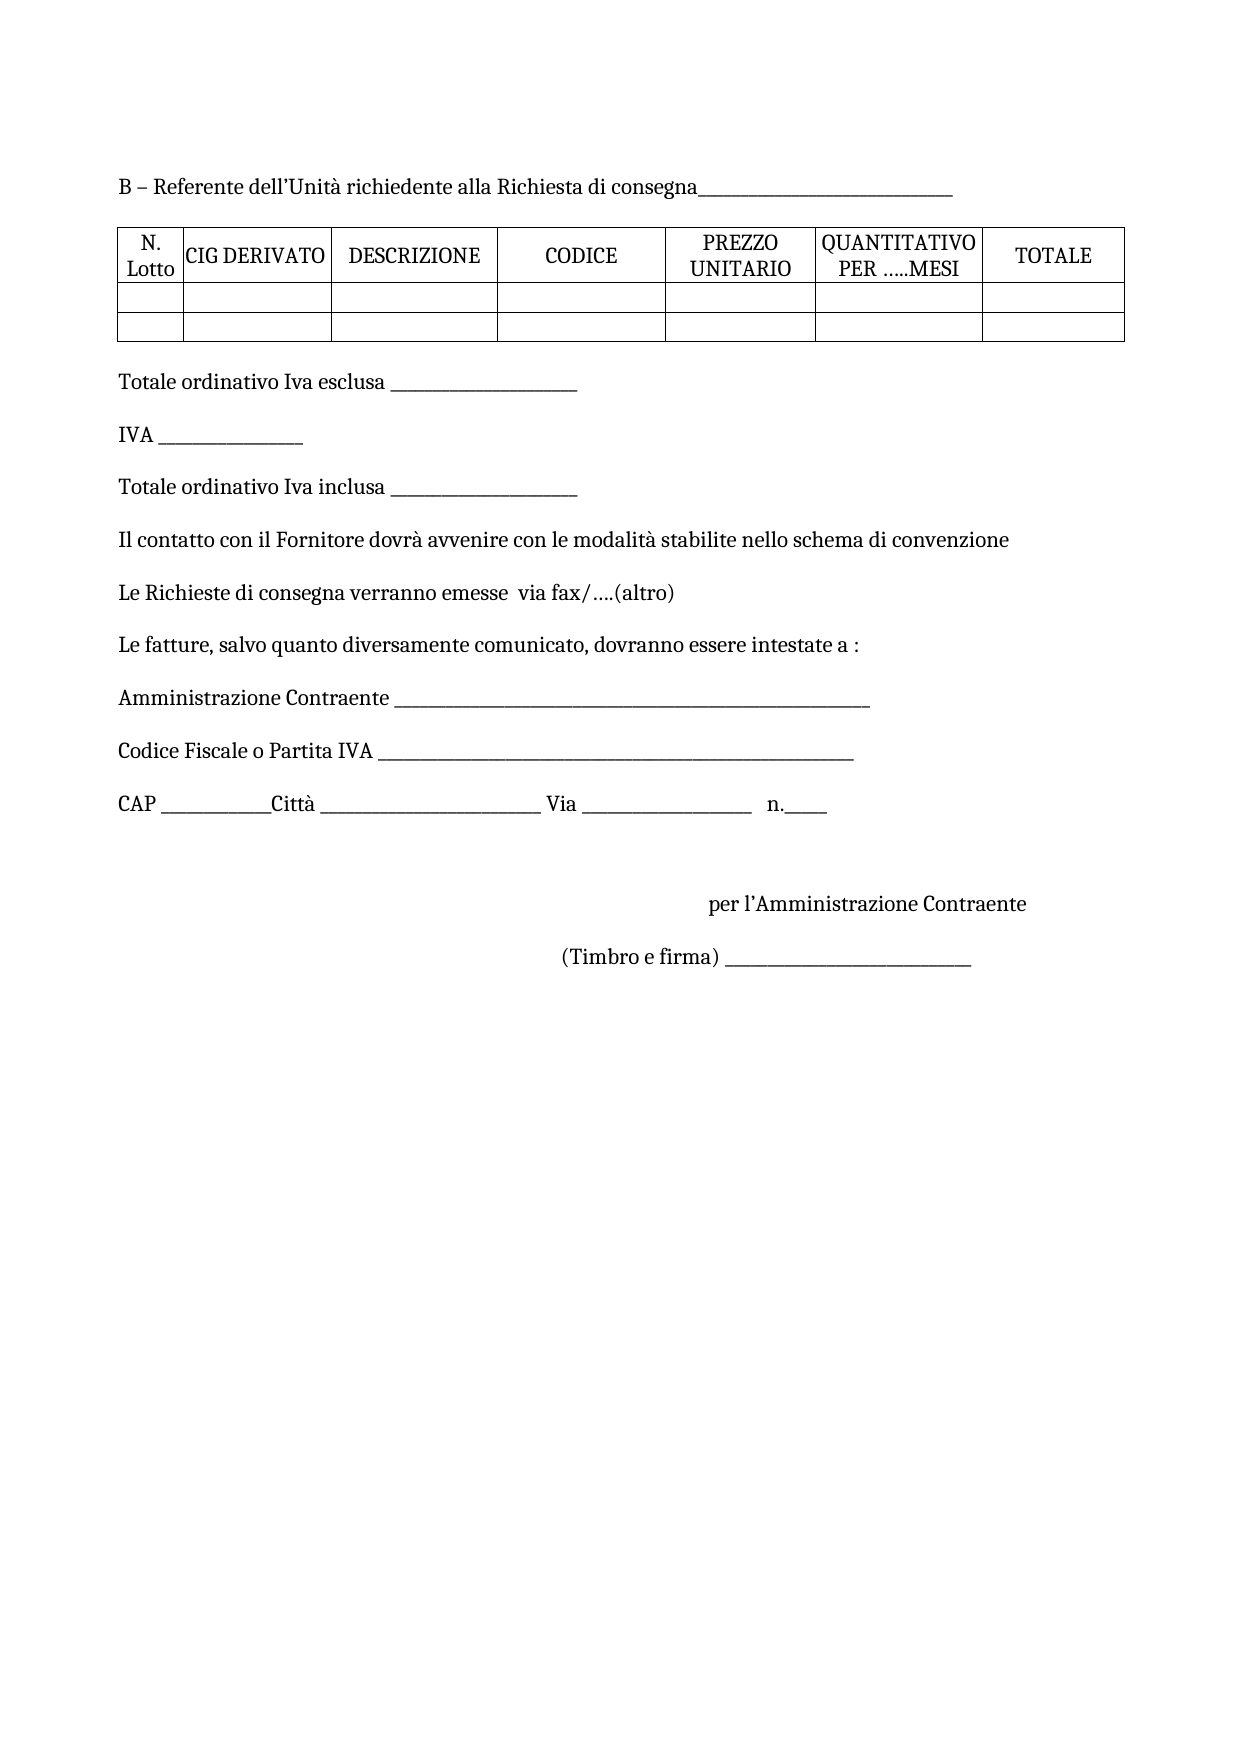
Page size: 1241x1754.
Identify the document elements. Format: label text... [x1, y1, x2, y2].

text Totale ordinativo Iva inclusa ______________________ [118, 474, 1122, 500]
table_header PREZZO UNITARIO [666, 228, 815, 282]
table_header DESCRIZIONE [332, 228, 497, 282]
text B – Referente dell’Unità richiedente alla Richiesta di consegna______________________________ [118, 174, 1122, 200]
text CAP _____________Città __________________________ Via ____________________ n._____ [118, 790, 1122, 817]
table_cell [498, 313, 665, 341]
table_header QUANTITATIVO PER …..MESI [816, 228, 982, 282]
table_cell [816, 283, 982, 312]
text Il contatto con il Fornitore dovrà avvenire con le modalità stabilite nello schema di convenzione [118, 527, 1122, 553]
text Codice Fiscale o Partita IVA ________________________________________________________ [118, 738, 1122, 764]
table_cell [184, 313, 331, 341]
table_cell [983, 313, 1124, 341]
table_header TOTALE [983, 228, 1124, 282]
text Le Richieste di consegna verranno emesse via fax/….(altro) [118, 579, 1122, 606]
table_cell [118, 283, 183, 312]
table_header N. Lotto [118, 228, 183, 282]
table_cell [816, 313, 982, 341]
table_cell [332, 283, 497, 312]
table_cell [332, 313, 497, 341]
table_cell [118, 313, 183, 341]
text per l’Amministrazione Contraente [634, 891, 1122, 917]
table_cell [498, 283, 665, 312]
table_header CIG DERIVATO [184, 228, 331, 282]
table_cell [184, 283, 331, 312]
table_cell [666, 313, 815, 341]
text Le fatture, salvo quanto diversamente comunicato, dovranno essere intestate a : [118, 632, 1122, 658]
text Totale ordinativo Iva esclusa ______________________ [118, 369, 1122, 395]
table_header CODICE [498, 228, 665, 282]
text IVA _________________ [118, 421, 1122, 448]
text (Timbro e firma) _____________________________ [487, 944, 1122, 970]
table_cell [983, 283, 1124, 312]
text Amministrazione Contraente ________________________________________________________ [118, 685, 1122, 711]
table_cell [666, 283, 815, 312]
